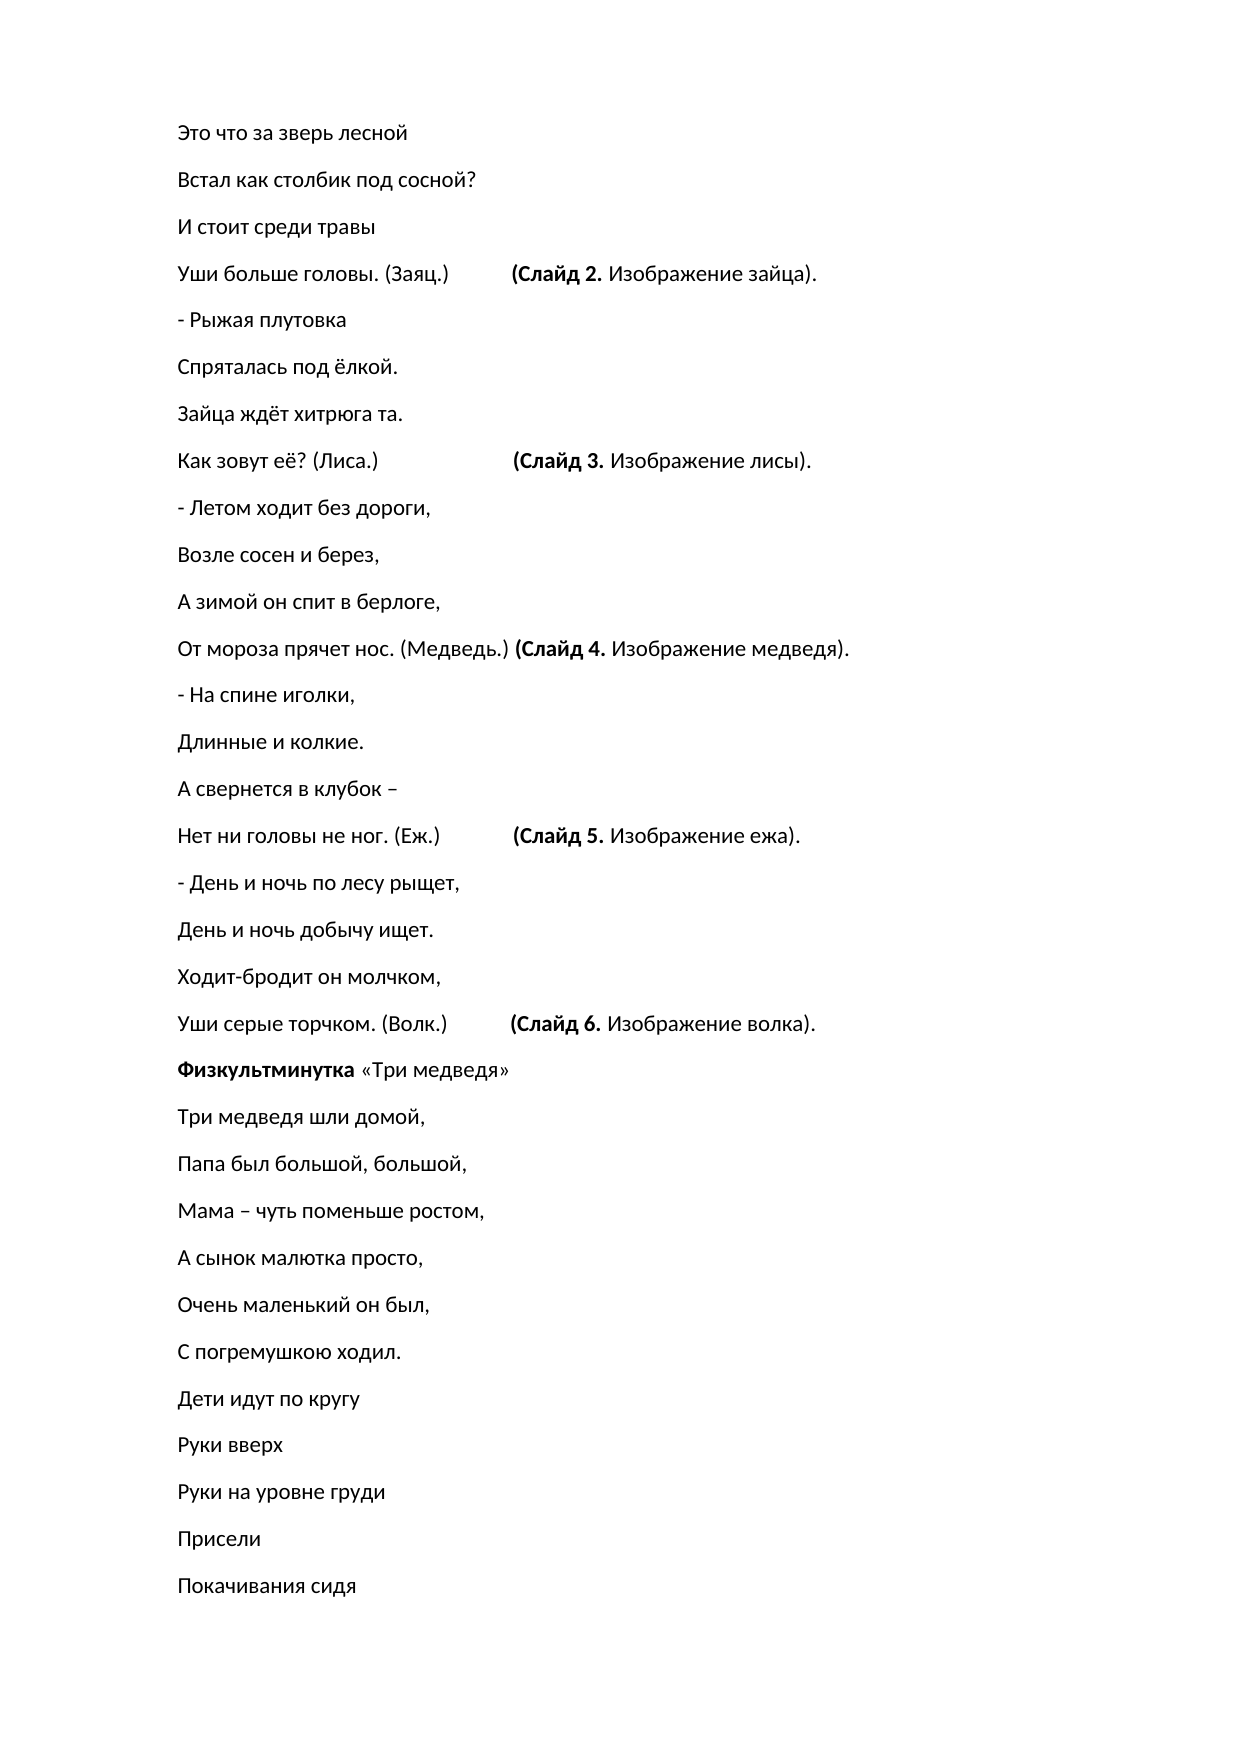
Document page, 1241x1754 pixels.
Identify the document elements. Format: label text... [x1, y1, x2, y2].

text А сынок малютка просто, [177, 1243, 1152, 1271]
text Покачивания сидя [177, 1571, 1152, 1599]
text Встал как столбик под сосной? [177, 165, 1152, 193]
text Зайца ждёт хитрюга та. [177, 399, 1152, 427]
text Руки на уровне груди [177, 1477, 1152, 1506]
text А свернется в клубок – [177, 774, 1152, 802]
text Это что за зверь лесной [177, 118, 1152, 146]
text Присели [177, 1524, 1152, 1552]
text - На спине иголки, [177, 681, 1152, 709]
text Очень маленький он был, [177, 1290, 1152, 1318]
text Мама – чуть поменьше ростом, [177, 1196, 1152, 1224]
text Папа был большой, большой, [177, 1149, 1152, 1177]
text А зимой он спит в берлоге, [177, 587, 1152, 615]
text Уши больше головы. (Заяц.) (Слайд 2. Изображение зайца). [177, 259, 1152, 287]
text - Летом ходит без дороги, [177, 493, 1152, 521]
text Три медведя шли домой, [177, 1102, 1152, 1131]
text Нет ни головы не ног. (Еж.) (Слайд 5. Изображение ежа). [177, 821, 1152, 849]
text Дети идут по кругу [177, 1384, 1152, 1412]
text Возле сосен и берез, [177, 540, 1152, 568]
text Длинные и колкие. [177, 727, 1152, 756]
text Руки вверх [177, 1431, 1152, 1459]
text От мороза прячет нос. (Медведь.) (Слайд 4. Изображение медведя). [177, 634, 1152, 662]
text Спряталась под ёлкой. [177, 352, 1152, 381]
text - Рыжая плутовка [177, 306, 1152, 334]
text Физкультминутка «Три медведя» [177, 1056, 1152, 1084]
text День и ночь добычу ищет. [177, 915, 1152, 943]
text Уши серые торчком. (Волк.) (Слайд 6. Изображение волка). [177, 1009, 1152, 1037]
text - День и ночь по лесу рыщет, [177, 868, 1152, 896]
text И стоит среди травы [177, 212, 1152, 240]
text Как зовут её? (Лиса.) (Слайд 3. Изображение лисы). [177, 446, 1152, 474]
text Ходит-бродит он молчком, [177, 962, 1152, 990]
text С погремушкою ходил. [177, 1337, 1152, 1365]
